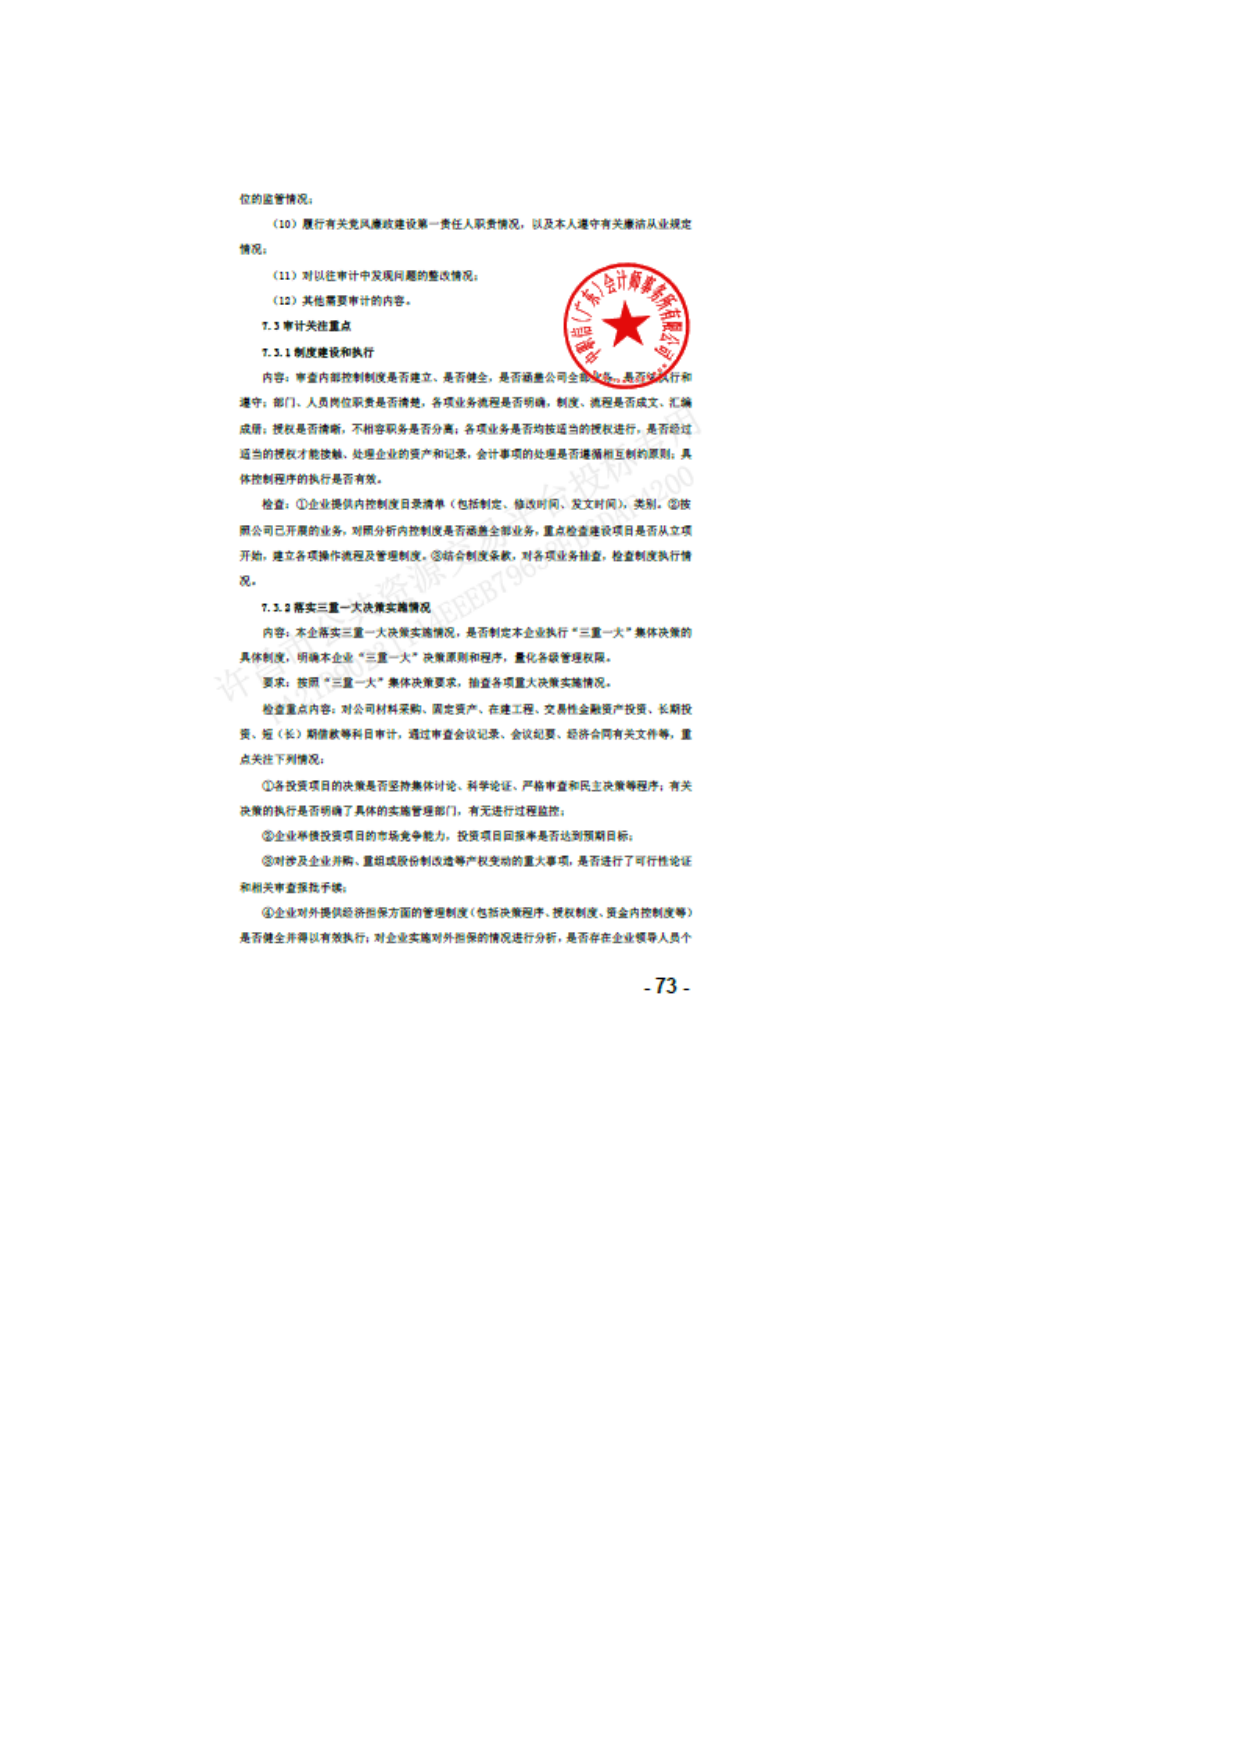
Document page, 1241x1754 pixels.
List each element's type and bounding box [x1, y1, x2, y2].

picture [187, 162, 772, 1003]
